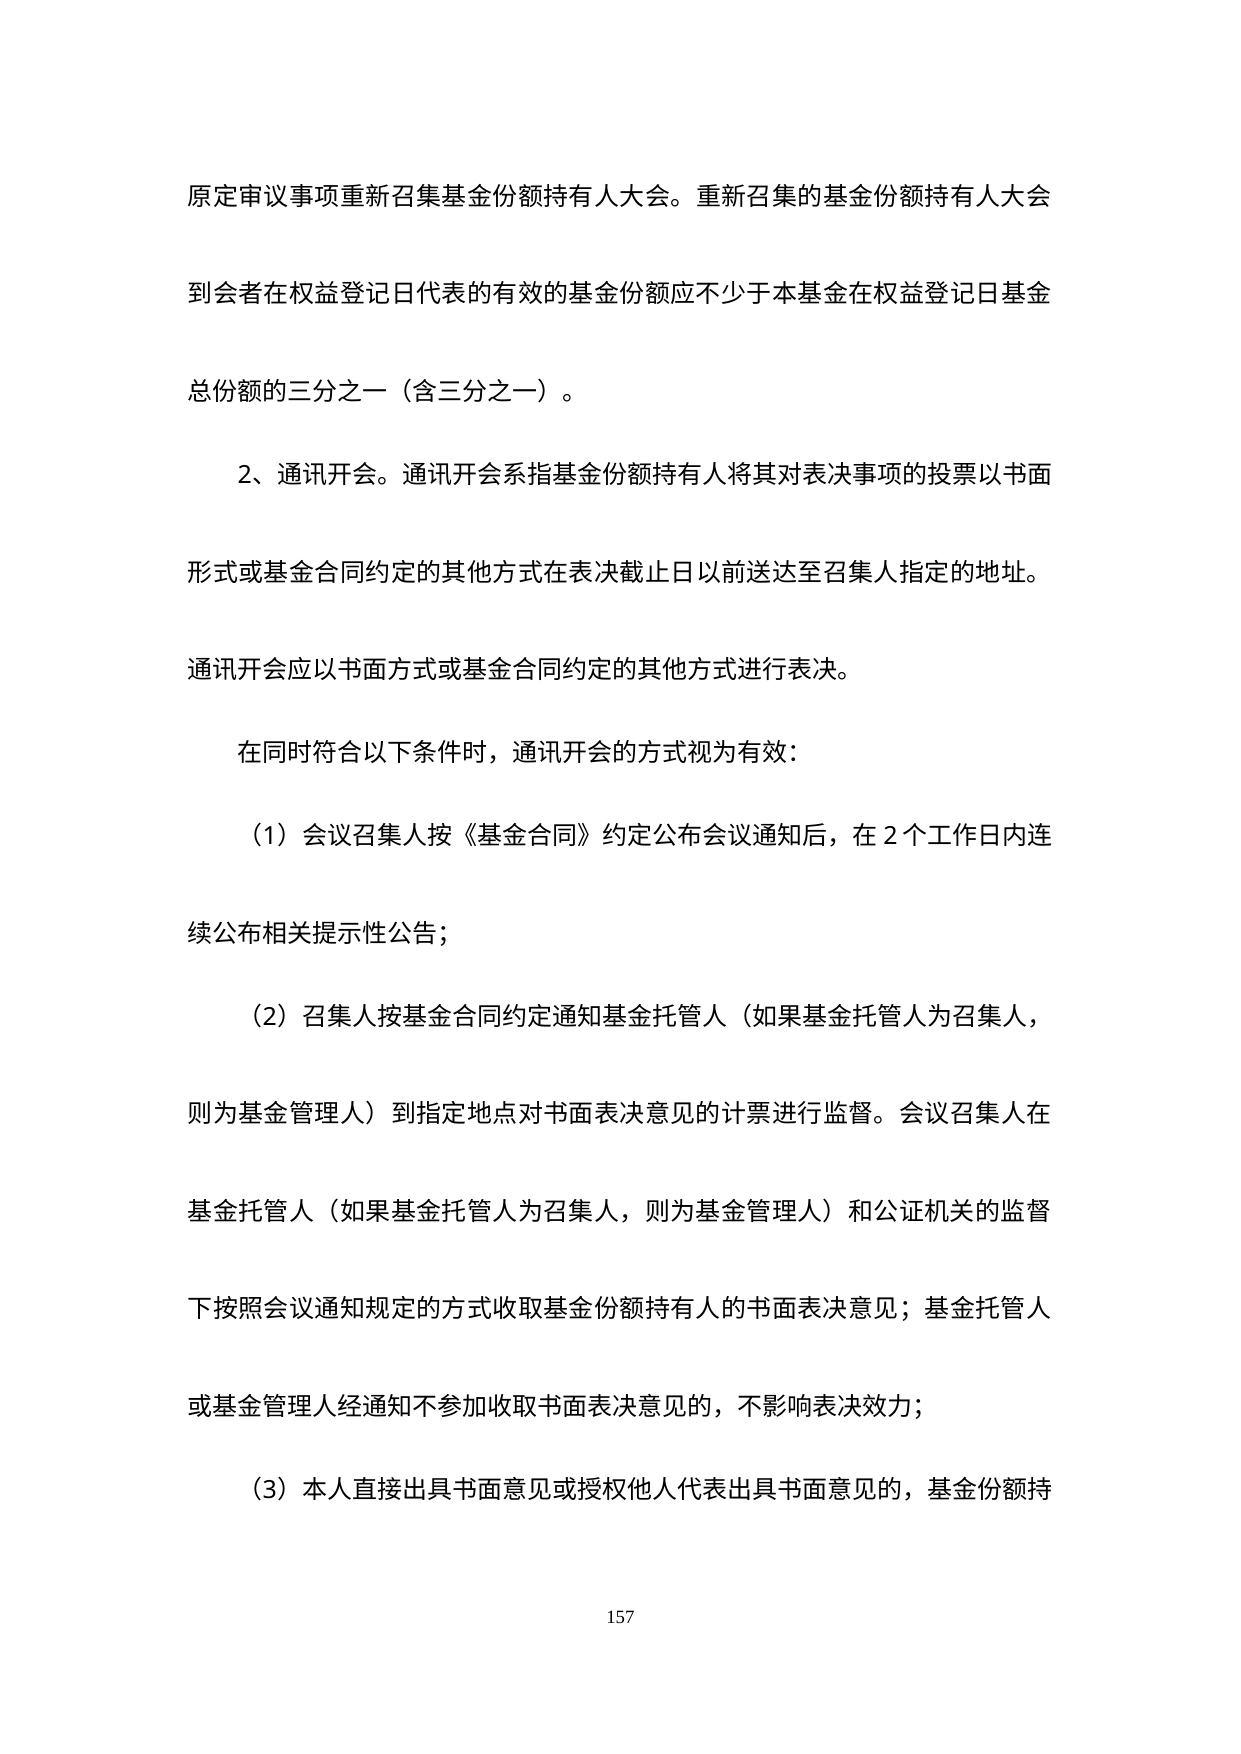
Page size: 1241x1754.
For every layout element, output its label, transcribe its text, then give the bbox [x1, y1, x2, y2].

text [187, 162, 1053, 422]
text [187, 1455, 1053, 1520]
text （2）召集人按基金合同约定通知基金托管人（如果基金托管人为召集人，则为基金管理人）到指定地点对书面表决意见的计票进行监督。会议召集人在基金托管人（如果基金托管人为召集人，则为基金管理人）和公证机关的监督下按照会议通知规定的方式收取基金份额持有人的书面表决意见；基金托管人或基金管理人经通知不参加收取书面表决意见的，不影响表决效力； [187, 982, 1053, 1437]
text 在同时符合以下条件时，通讯开会的方式视为有效： [187, 718, 1053, 783]
text 2、通讯开会。通讯开会系指基金份额持有人将其对表决事项的投票以书面形式或基金合同约定的其他方式在表决截止日以前送达至召集人指定的地址。通讯开会应以书面方式或基金合同约定的其他方式进行表决。 [187, 440, 1053, 700]
text （1）会议召集人按《基金合同》约定公布会议通知后，在2个工作日内连续公布相关提示性公告； [187, 801, 1053, 964]
